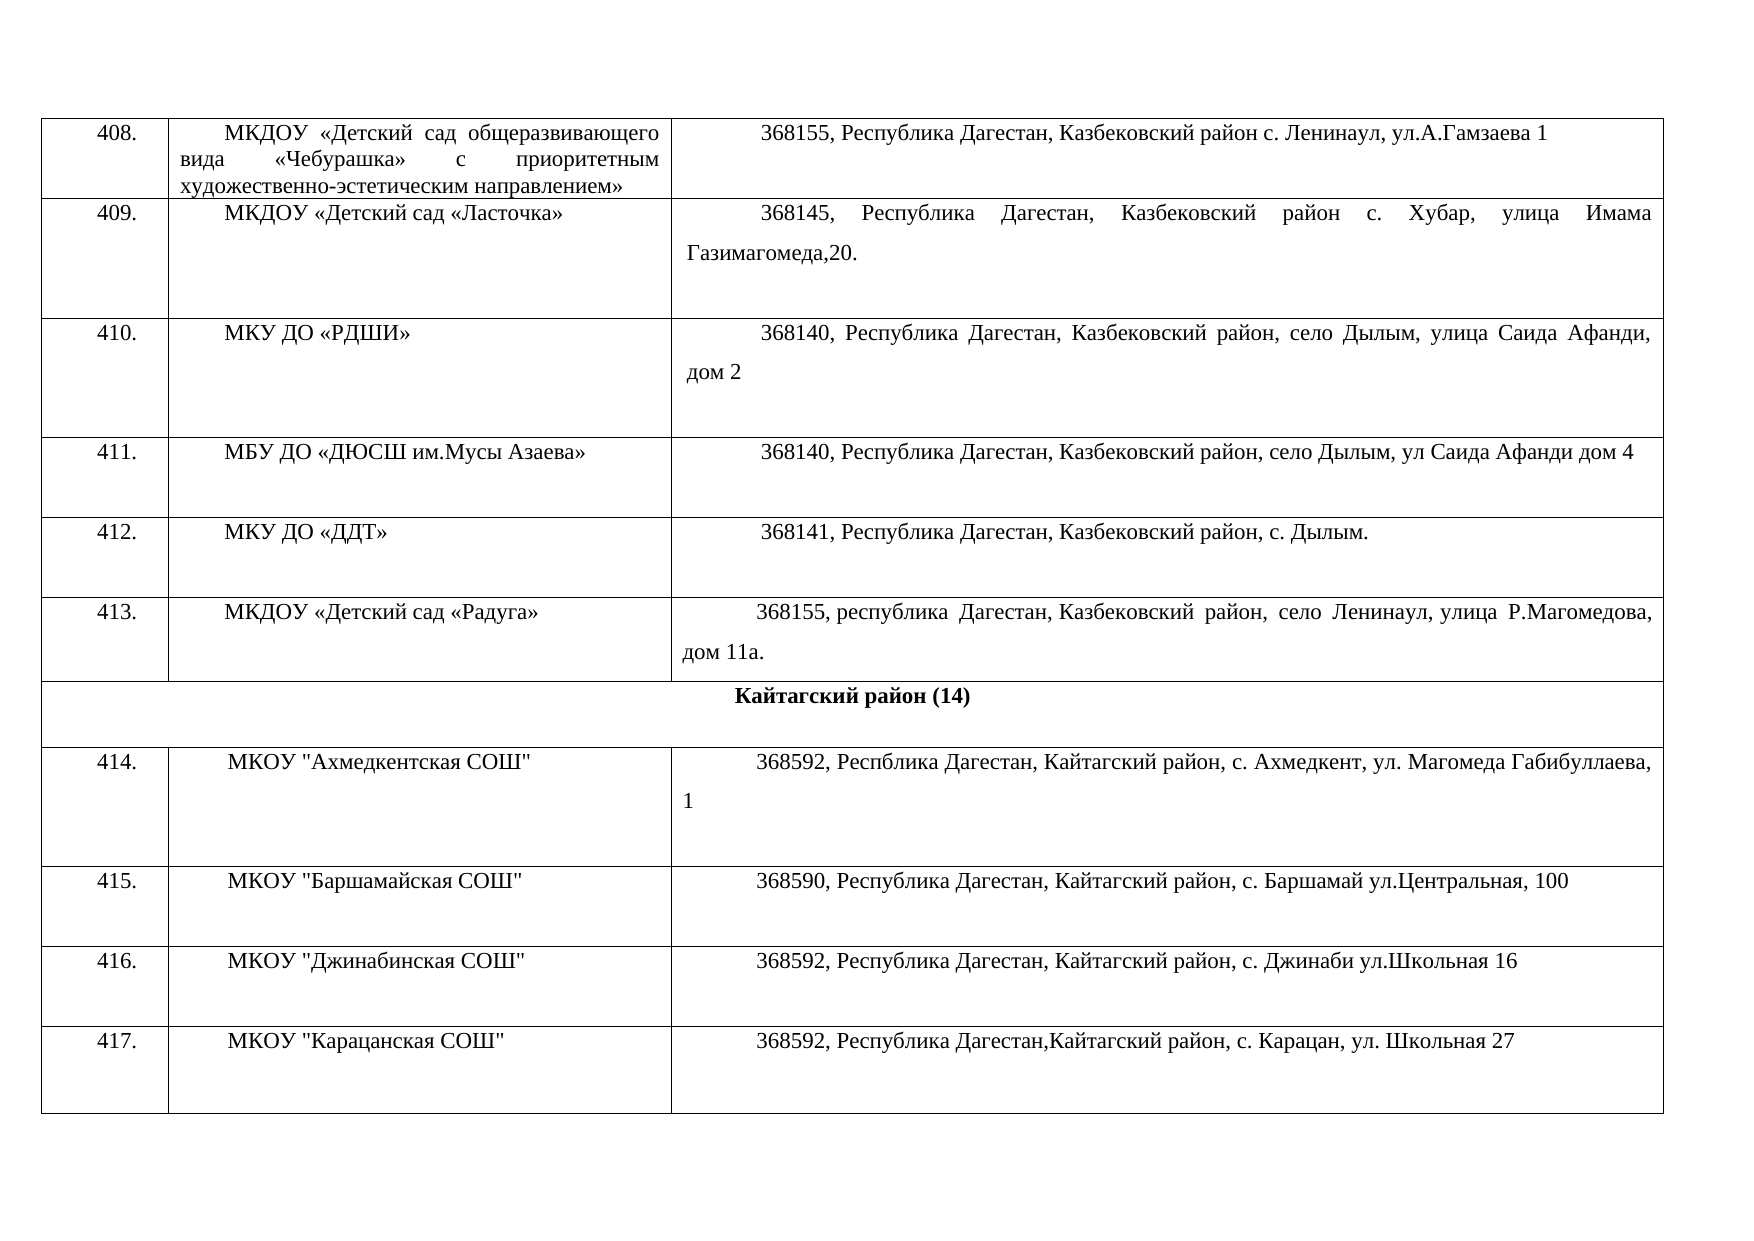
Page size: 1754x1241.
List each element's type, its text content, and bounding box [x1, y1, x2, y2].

table_cell МКОУ "Ахмедкентская СОШ" [169, 748, 671, 866]
table_cell [42, 867, 168, 946]
table_cell 368140, Республика Дагестан, Казбековский район, село Дылым, ул Саида Афанди дом 4 [672, 438, 1663, 517]
table_cell 368592, Республика Дагестан, Кайтагский район, с. Джинаби ул.Школьная 16 [672, 947, 1663, 1026]
table_cell [42, 319, 168, 437]
table_cell МБУ ДО «ДЮСШ им.Мусы Азаева» [169, 438, 671, 517]
table_cell МКОУ "Джинабинская СОШ" [169, 947, 671, 1026]
table_cell [42, 119, 168, 198]
table_cell 368592, Республика Дагестан,Кайтагский район, с. Карацан, ул. Школьная 27 [672, 1027, 1663, 1112]
table_cell 368155, Республика Дагестан, Казбековский район с. Ленинаул, ул.А.Гамзаева 1 [672, 119, 1663, 198]
table_cell [42, 438, 168, 517]
table_cell 368155, республика Дагестан, Казбековский район, село Ленинаул, улица Р.Магомедова, дом 11а. [672, 598, 1663, 681]
table_cell МКДОУ «Детский сад «Ласточка» [169, 199, 671, 318]
table_cell МКДОУ «Детский сад общеразвивающего вида «Чебурашка» с приоритетным художественно-эстетическим направлением» [169, 119, 671, 198]
table_cell МКОУ "Баршамайская СОШ" [169, 867, 671, 946]
table_cell [42, 1027, 168, 1112]
table_cell 368140, Республика Дагестан, Казбековский район, село Дылым, улица Саида Афанди, дом 2 [672, 319, 1663, 437]
table_cell [42, 199, 168, 318]
table_cell МКОУ "Карацанская СОШ" [169, 1027, 671, 1112]
table_cell [42, 748, 168, 866]
table_cell 368145, Республика Дагестан, Казбековский район с. Хубар, улица Имама Газимагомеда,20. [672, 199, 1663, 318]
table_cell Кайтагский район (14) [42, 682, 1663, 747]
table_cell 368141, Республика Дагестан, Казбековский район, с. Дылым. [672, 518, 1663, 597]
table_cell МКДОУ «Детский сад «Радуга» [169, 598, 671, 681]
table_cell [42, 947, 168, 1026]
table_cell 368592, Респблика Дагестан, Кайтагский район, с. Ахмедкент, ул. Магомеда Габибуллаева, 1 [672, 748, 1663, 866]
table_cell [42, 518, 168, 597]
table_cell МКУ ДО «ДДТ» [169, 518, 671, 597]
table_cell [42, 598, 168, 681]
table_cell МКУ ДО «РДШИ» [169, 319, 671, 437]
table_cell 368590, Республика Дагестан, Кайтагский район, с. Баршамай ул.Центральная, 100 [672, 867, 1663, 946]
